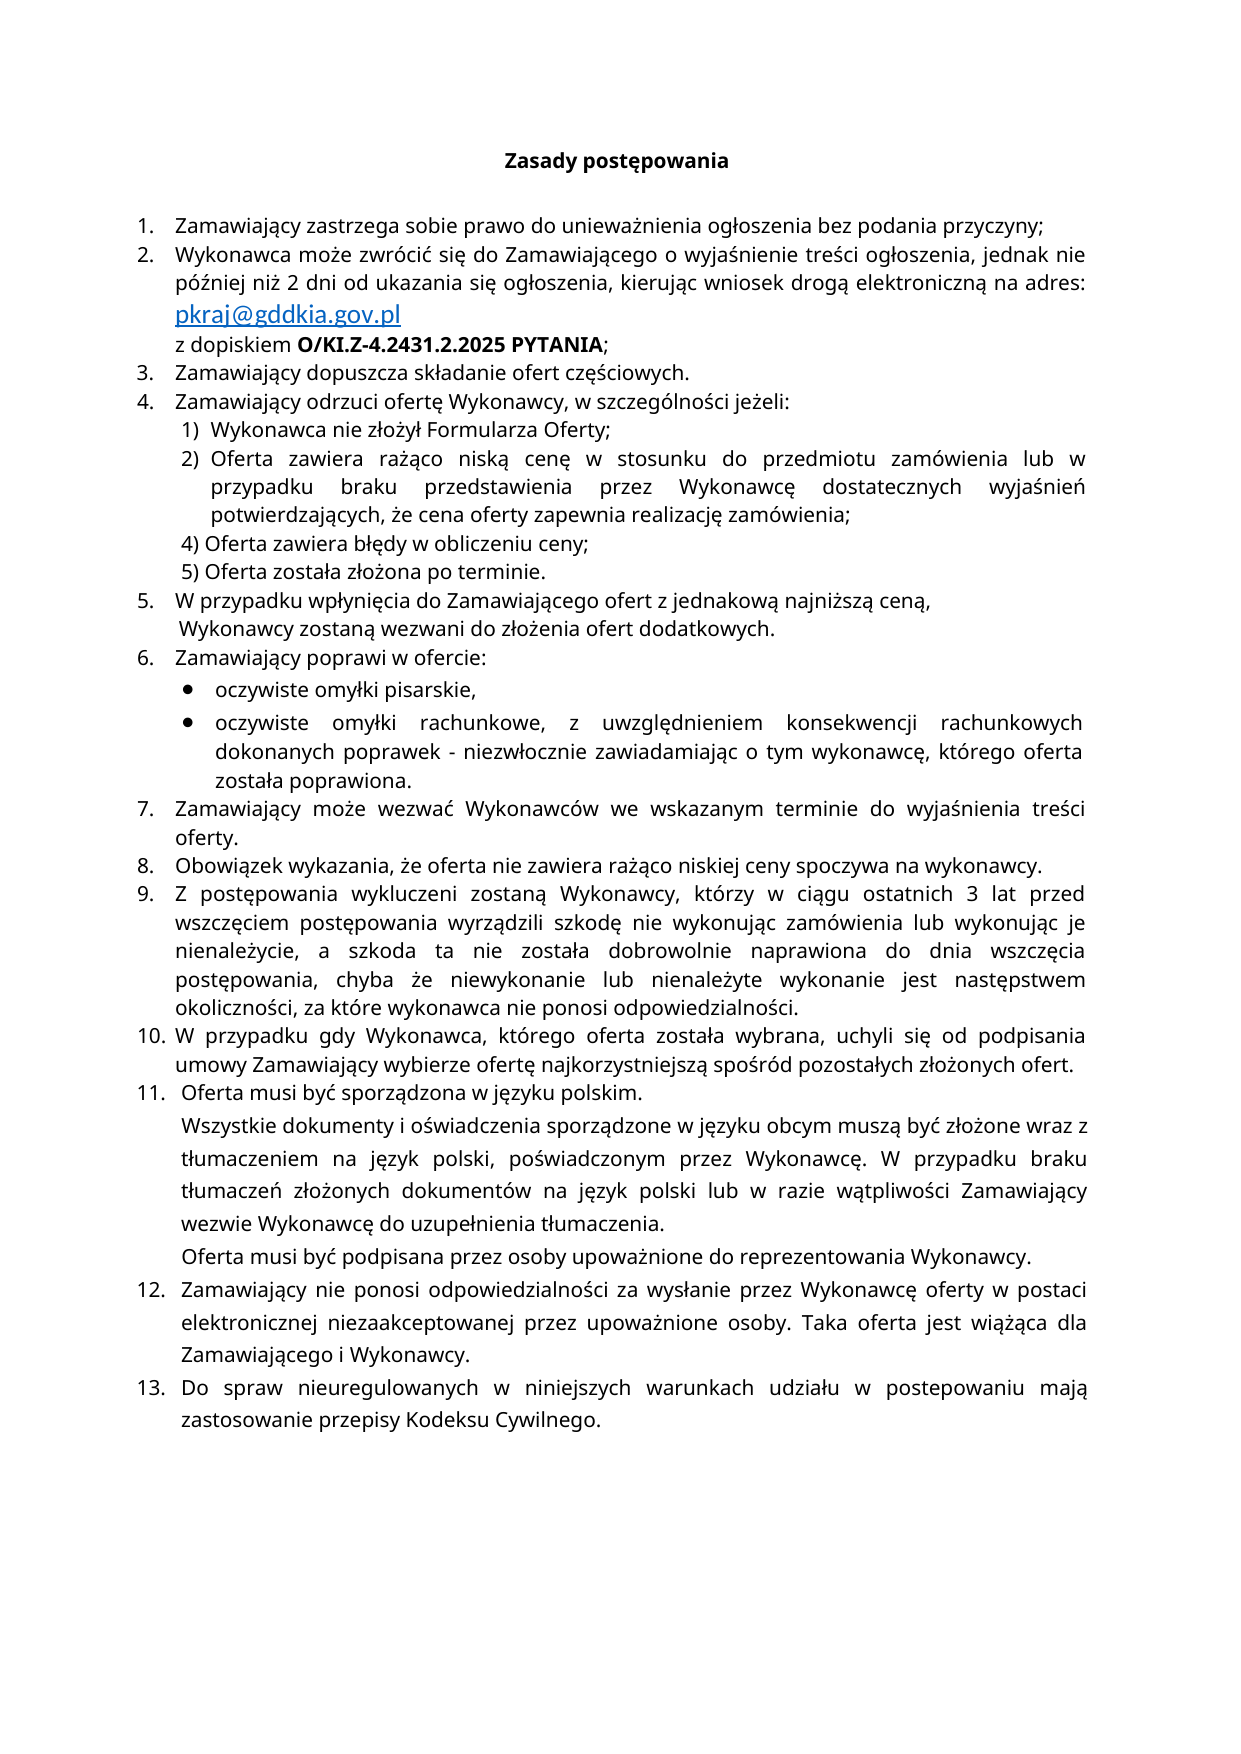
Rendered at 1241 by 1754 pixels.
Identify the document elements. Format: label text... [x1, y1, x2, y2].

text Wykonawcy zostaną wezwani do złożenia ofert dodatkowych. [178, 614, 1081, 643]
subtitle Zasady postępowania [145, 147, 1089, 175]
list Wykonawca nie złożył Formularza Oferty; [181, 415, 1087, 444]
list Zamawiający dopuszcza składanie ofert częściowych. [136, 358, 1087, 387]
list oczywiste omyłki rachunkowe, z uwzględnieniem konsekwencji rachunkowych dokonanych poprawek - niezwłocznie zawiadamiając o tym wykonawcę, którego oferta została poprawiona. [181, 704, 1084, 794]
list Do spraw nieuregulowanych w niniejszych warunkach udziału w postepowaniu mają zastosowanie przepisy Kodeksu Cywilnego. [136, 1373, 1089, 1434]
text z dopiskiem O/KI.Z-4.2431.2.2025 PYTANIA; [175, 330, 1087, 358]
text 4) Oferta zawiera błędy w obliczeniu ceny; [181, 529, 642, 557]
list Wykonawca może zwrócić się do Zamawiającego o wyjaśnienie treści ogłoszenia, jednak nie później niż 2 dni od ukazania się ogłoszenia, kierując wniosek drogą elektroniczną na adres: pkraj@gddkia.gov.pl [137, 240, 1087, 330]
list W przypadku gdy Wykonawca, którego oferta została wybrana, uchyli się od podpisania umowy Zamawiający wybierze ofertę najkorzystniejszą spośród pozostałych złożonych ofert. [137, 1022, 1087, 1078]
list Oferta zawiera rażąco niską cenę w stosunku do przedmiotu zamówienia lub w przypadku braku przedstawienia przez Wykonawcę dostatecznych wyjaśnień potwierdzających, że cena oferty zapewnia realizację zamówienia; [181, 444, 1087, 529]
list Z postępowania wykluczeni zostaną Wykonawcy, którzy w ciągu ostatnich 3 lat przed wszczęciem postępowania wyrządzili szkodę nie wykonując zamówienia lub wykonując je nienależycie, a szkoda ta nie została dobrowolnie naprawiona do dnia wszczęcia postępowania, chyba że niewykonanie lub nienależyte wykonanie jest następstwem okoliczności, za które wykonawca nie ponosi odpowiedzialności. [137, 879, 1087, 1022]
text 5) Oferta została złożona po terminie. [181, 557, 642, 586]
list Zamawiający zastrzega sobie prawo do unieważnienia ogłoszenia bez podania przyczyny; [137, 212, 1087, 240]
list oczywiste omyłki pisarskie, [181, 671, 1084, 704]
list Oferta musi być sporządzona w języku polskim. [136, 1078, 1089, 1107]
list Zamawiający może wezwać Wykonawców we wskazanym terminie do wyjaśnienia treści oferty. [137, 794, 1087, 851]
list Zamawiający odrzuci ofertę Wykonawcy, w szczególności jeżeli: [137, 387, 1087, 415]
list Zamawiający poprawi w ofercie: [137, 643, 1087, 671]
list Zamawiający nie ponosi odpowiedzialności za wysłanie przez Wykonawcę oferty w postaci elektronicznej niezaakceptowanej przez upoważnione osoby. Taka oferta jest wiążąca dla Zamawiającego i Wykonawcy. [136, 1275, 1089, 1369]
text Oferta musi być podpisana przez osoby upoważnione do reprezentowania Wykonawcy. [181, 1242, 1089, 1271]
list Obowiązek wykazania, że oferta nie zawiera rażąco niskiej ceny spoczywa na wykonawcy. [137, 851, 1087, 879]
text Wszystkie dokumenty i oświadczenia sporządzone w języku obcym muszą być złożone wraz z tłumaczeniem na język polski, poświadczonym przez Wykonawcę. W przypadku braku tłumaczeń złożonych dokumentów na język polski lub w razie wątpliwości Zamawiający wezwie Wykonawcę do uzupełnienia tłumaczenia. [181, 1111, 1089, 1238]
list W przypadku wpłynięcia do Zamawiającego ofert z jednakową najniższą ceną, [137, 586, 1087, 614]
